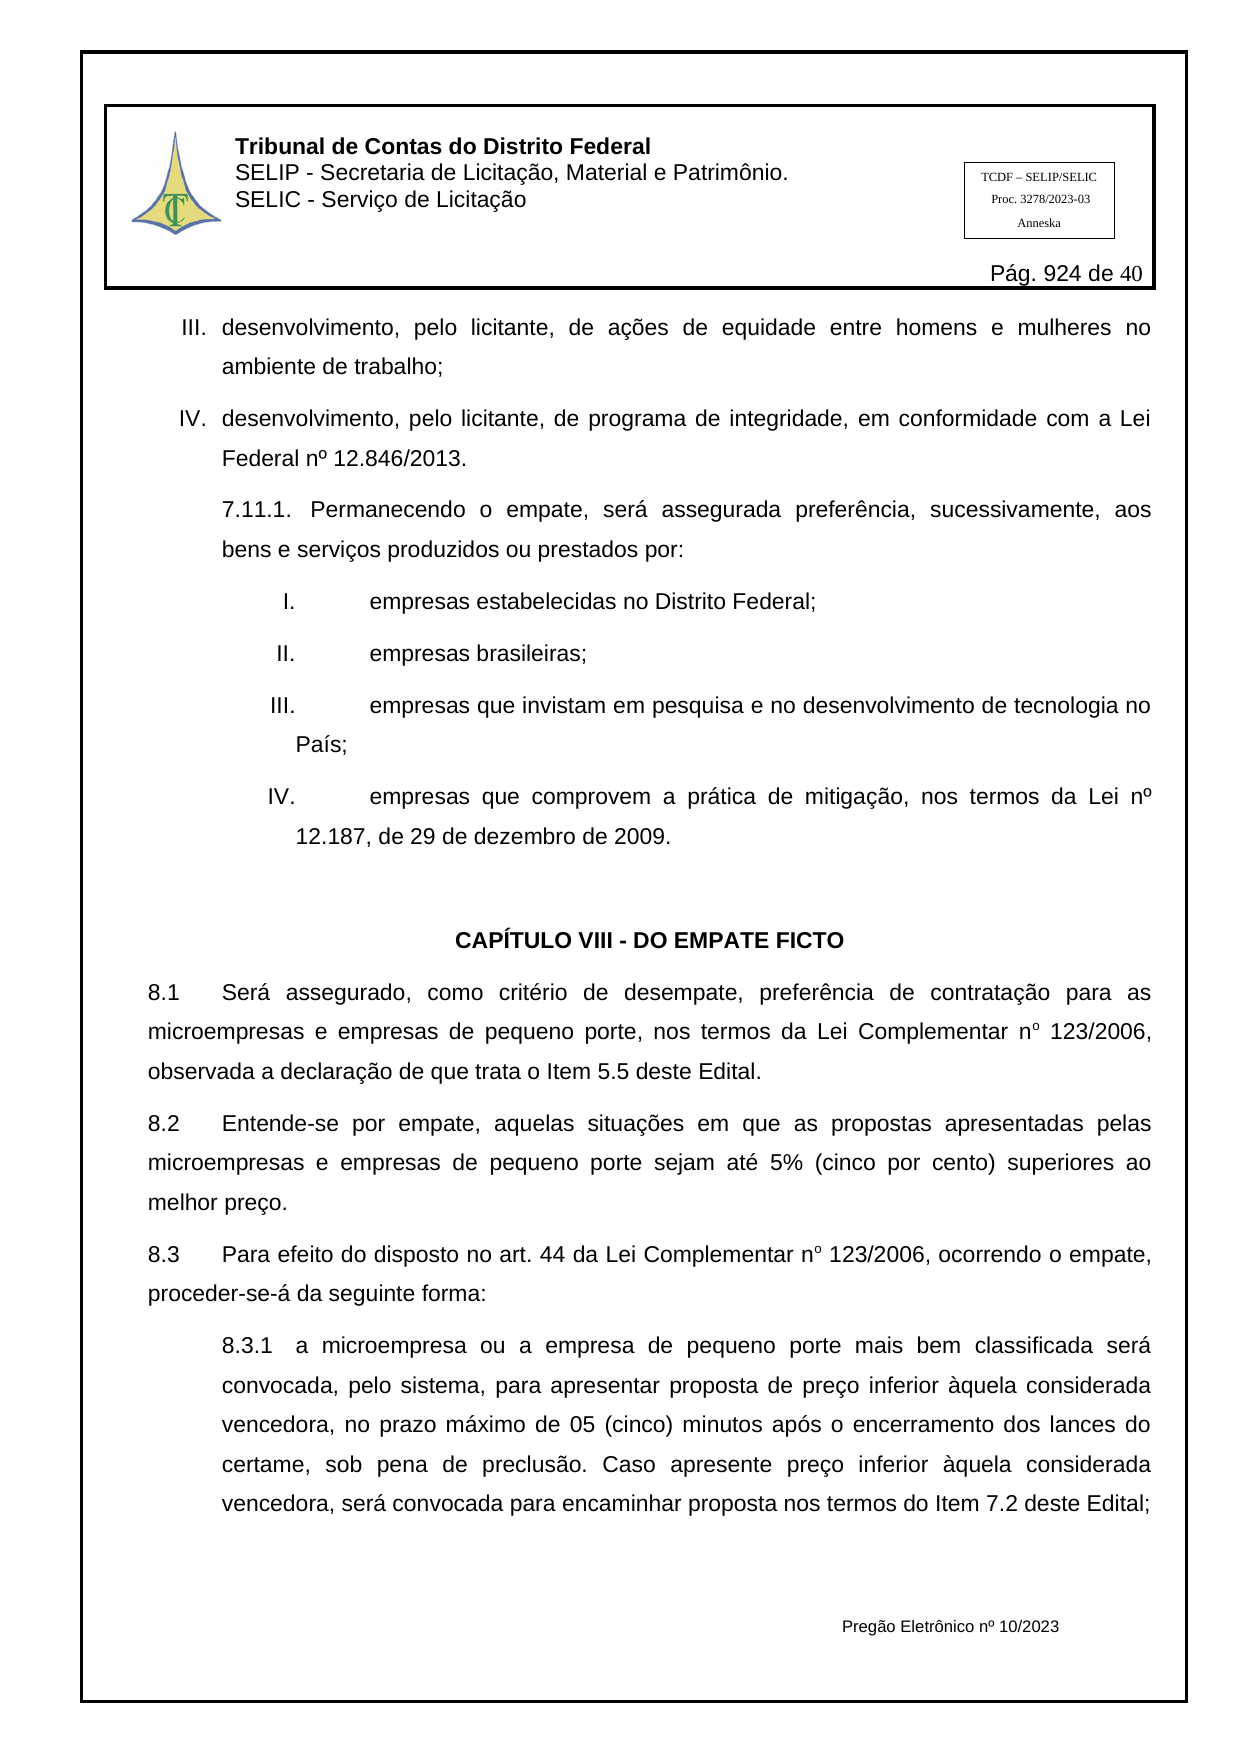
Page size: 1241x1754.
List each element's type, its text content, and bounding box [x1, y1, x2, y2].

list empresas que comprovem a prática de mitigação, nos termos da Lei nº 12.187, de 29 de dezembro de 2009. [295, 783, 1152, 849]
list empresas que invistam em pesquisa e no desenvolvimento de tecnologia no País; [295, 692, 1152, 758]
picture [126, 115, 230, 249]
list empresas estabelecidas no Distrito Federal; [295, 588, 1152, 614]
text 8.3 Para efeito do disposto no art. 44 da Lei Complementar no 123/2006, ocorrendo o empate, proceder-se-á da seguinte forma: [148, 1241, 1152, 1306]
text 8.3.1 a microempresa ou a empresa de pequeno porte mais bem classificada será convocada, pelo sistema, para apresentar proposta de preço inferior àquela considerada vencedora, no prazo máximo de 05 (cinco) minutos após o encerramento dos lances do certame, sob pena de preclusão. Caso apresente preço inferior àquela considerada vencedora, será convocada para encaminhar proposta nos termos do Item 7.2 deste Edital; [222, 1332, 1152, 1516]
list desenvolvimento, pelo licitante, de programa de integridade, em conformidade com a Lei Federal nº 12.846/2013. [207, 405, 1152, 471]
text 8.2 Entende-se por empate, aquelas situações em que as propostas apresentadas pelas microempresas e empresas de pequeno porte sejam até 5% (cinco por cento) superiores ao melhor preço. [148, 1110, 1152, 1215]
text 7.11.1. Permanecendo o empate, será assegurada preferência, sucessivamente, aos bens e serviços produzidos ou prestados por: [222, 496, 1152, 562]
list empresas brasileiras; [295, 640, 1152, 666]
list desenvolvimento, pelo licitante, de ações de equidade entre homens e mulheres no ambiente de trabalho; [207, 313, 1152, 379]
text Capítulo VIII - do empate ficto [148, 927, 1152, 953]
text 8.1 Será assegurado, como critério de desempate, preferência de contratação para as microempresas e empresas de pequeno porte, nos termos da Lei Complementar no 123/2006, observada a declaração de que trata o Item 5.5 deste Edital. [148, 979, 1152, 1084]
